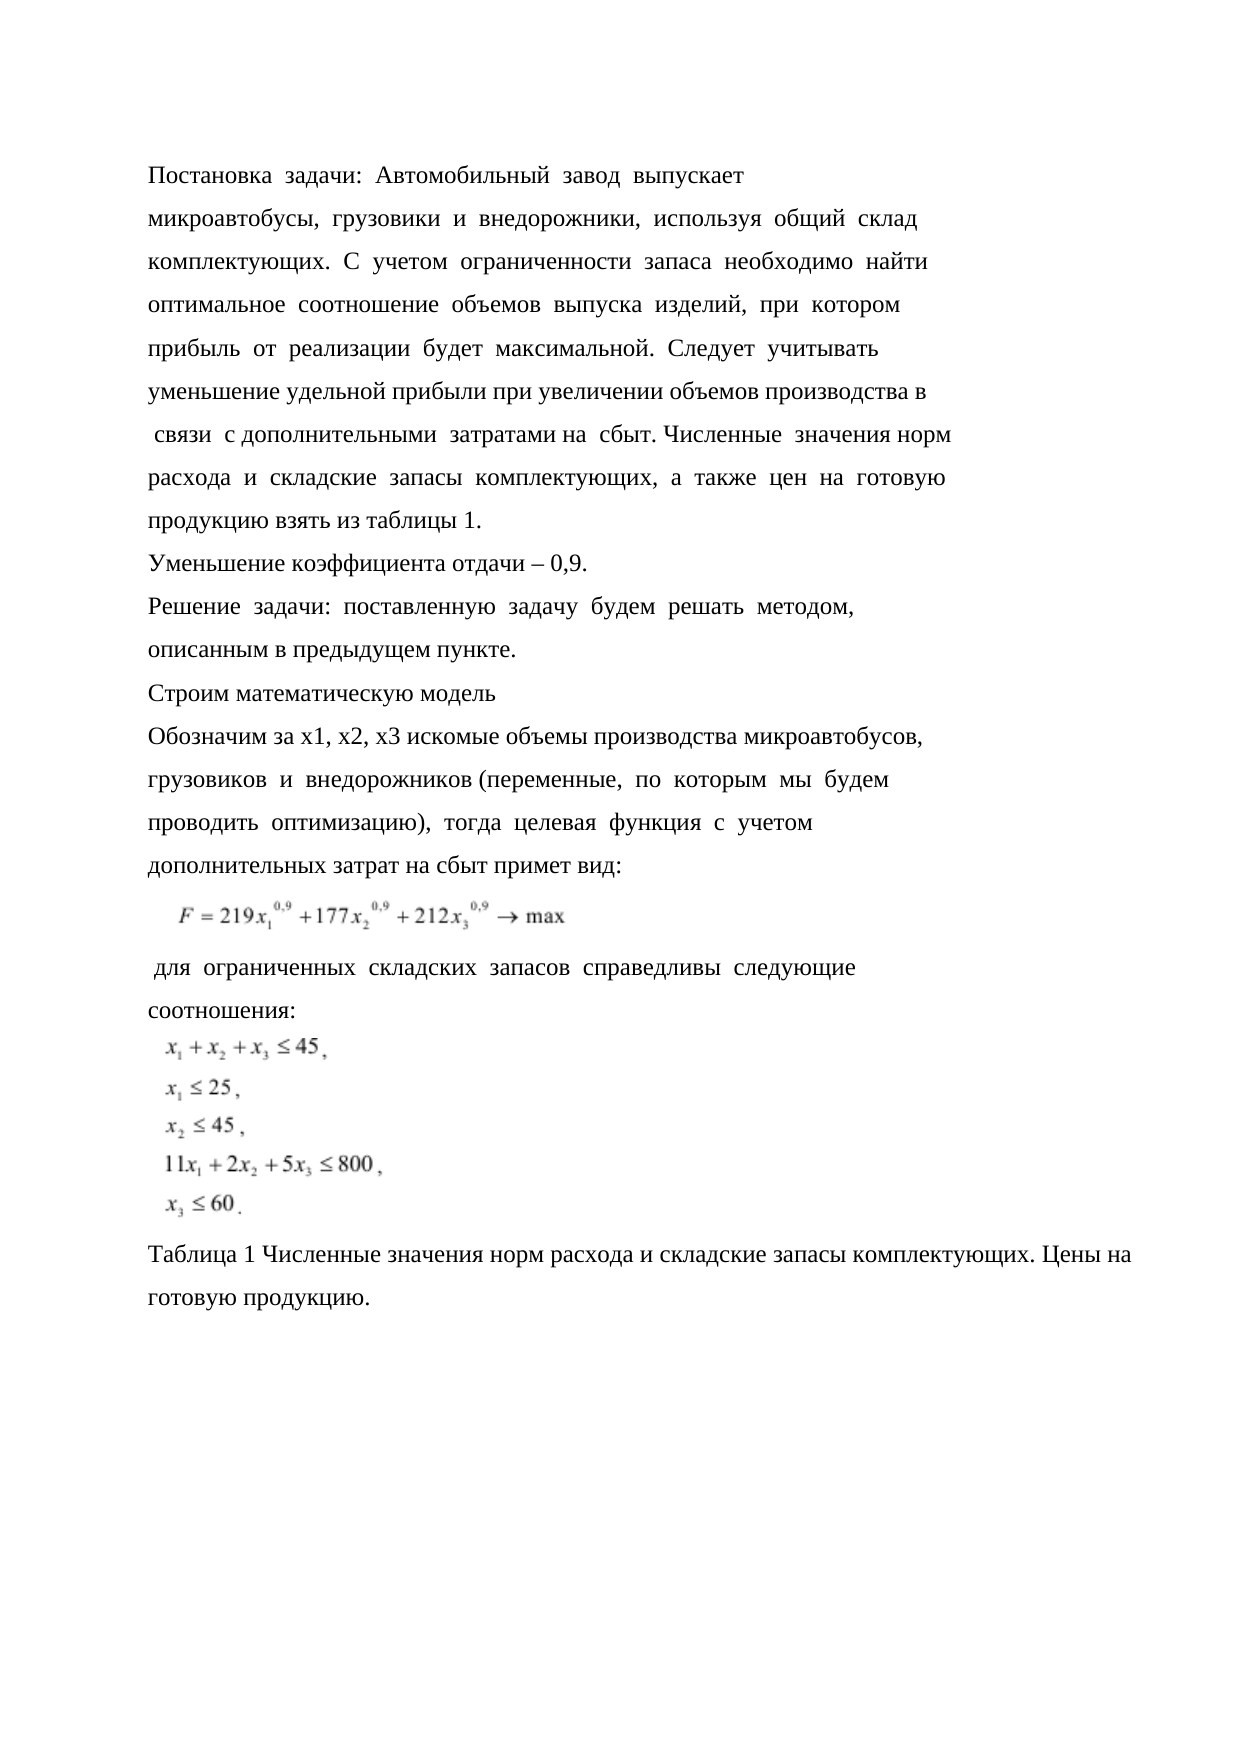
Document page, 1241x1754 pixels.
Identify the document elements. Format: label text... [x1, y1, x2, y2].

text комплектующих. С учетом ограниченности запаса необходимо найти [148, 246, 1152, 275]
text Постановка задачи: Автомобильный завод выпускает [148, 160, 1152, 189]
text дополнительных затрат на сбыт примет вид: [148, 850, 1152, 879]
text связи с дополнительными затратами на сбыт. Численные значения норм [148, 419, 1152, 448]
text уменьшение удельной прибыли при увеличении объемов производства в [148, 376, 1152, 404]
picture [147, 1038, 401, 1225]
text оптимальное соотношение объемов выпуска изделий, при котором [148, 289, 1152, 318]
text Решение задачи: поставленную задачу будем решать методом, [148, 591, 1152, 620]
text продукцию взять из таблицы 1. [148, 505, 1152, 534]
text грузовиков и внедорожников (переменные, по которым мы будем [148, 764, 1152, 793]
text описанным в предыдущем пункте. [148, 634, 1152, 663]
text соотношения: [148, 996, 1152, 1024]
text Обозначим за х1, х2, х3 искомые объемы производства микроавтобусов, [148, 721, 1152, 749]
text для ограниченных складских запасов справедливы следующие [148, 952, 1152, 981]
text проводить оптимизацию), тогда целевая функция с учетом [148, 807, 1152, 836]
picture [147, 893, 639, 939]
text прибыль от реализации будет максимальной. Следует учитывать [148, 333, 1152, 361]
text микроавтобусы, грузовики и внедорожники, используя общий склад [148, 203, 1152, 232]
text Таблица 1 Численные значения норм расхода и складские запасы комплектующих. Цены на готовую продукцию. [148, 1239, 1152, 1311]
text расхода и складские запасы комплектующих, а также цен на готовую [148, 462, 1152, 491]
text Уменьшение коэффициента отдачи – 0,9. [148, 548, 1152, 577]
text Строим математическую модель [148, 678, 1152, 706]
